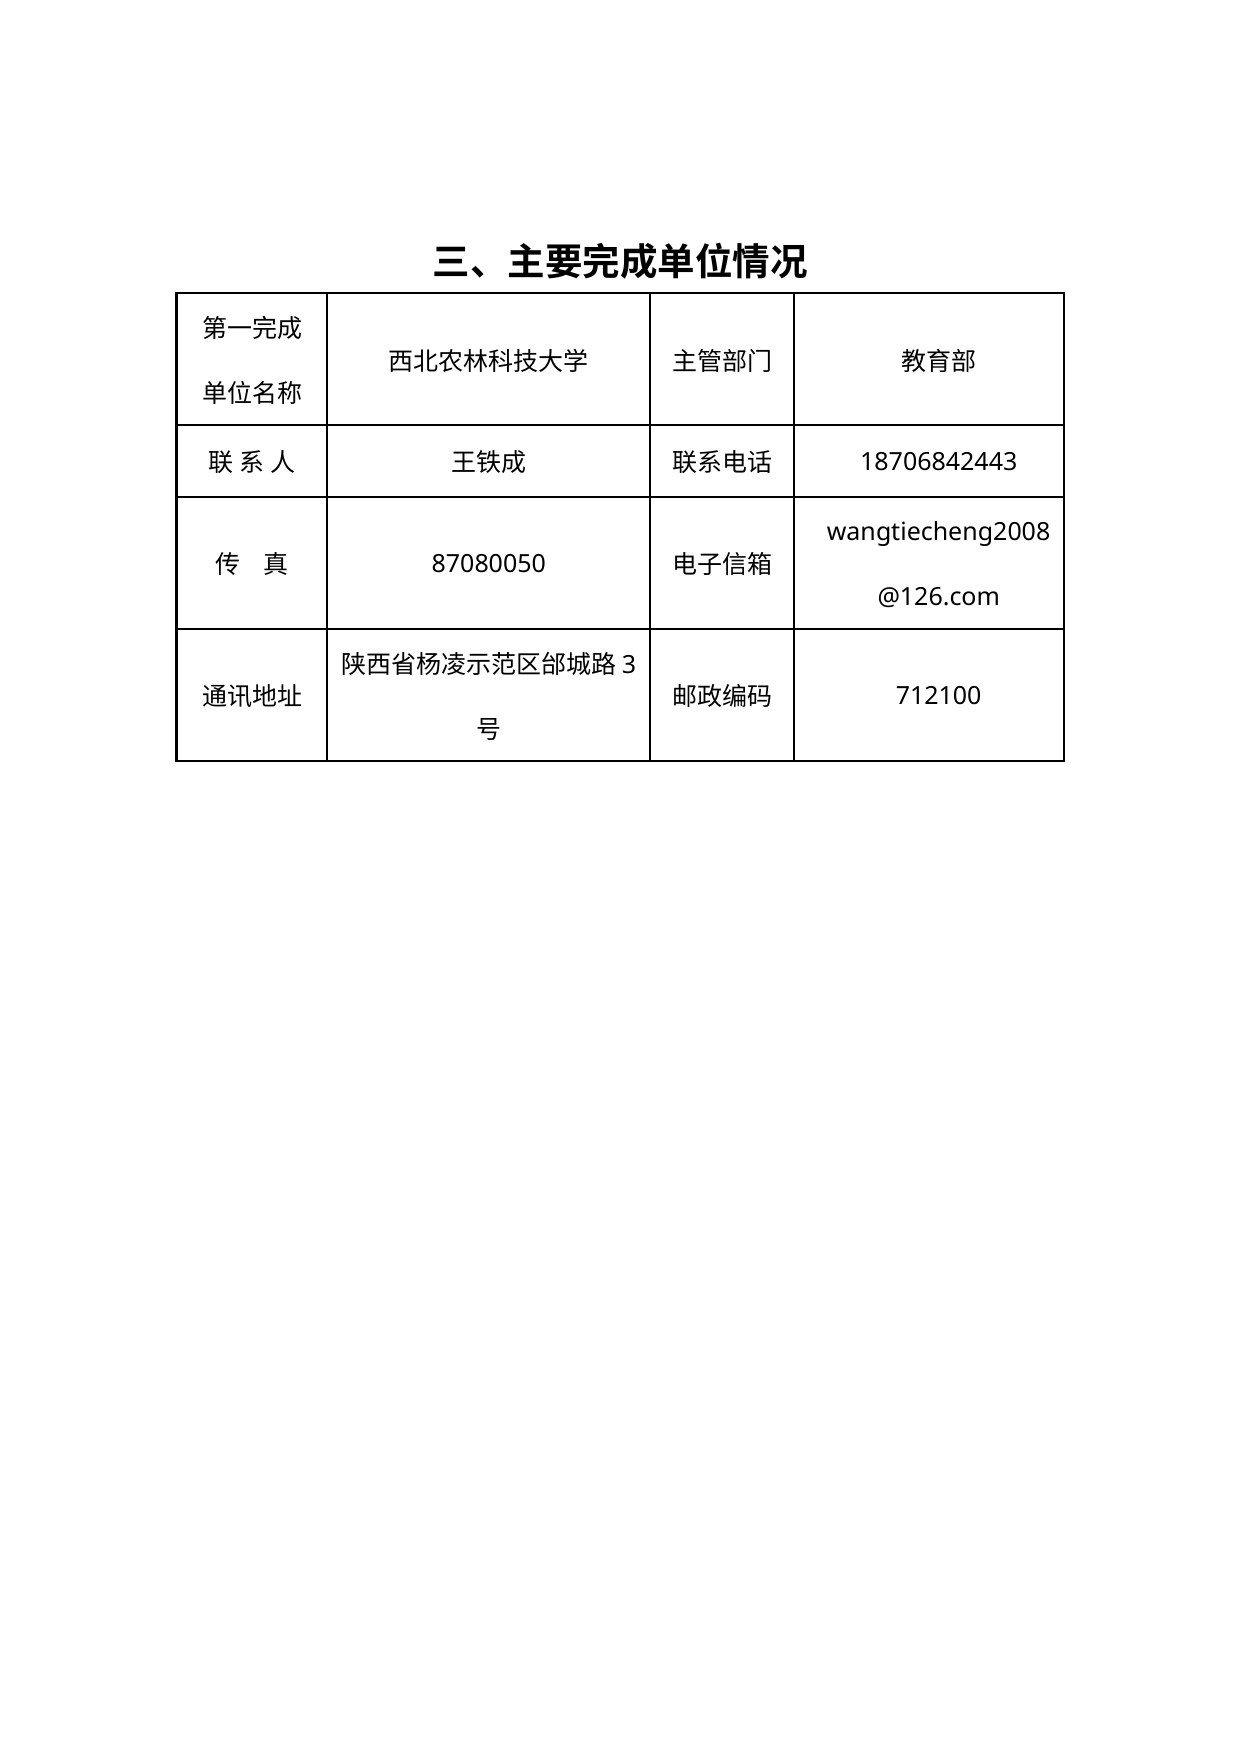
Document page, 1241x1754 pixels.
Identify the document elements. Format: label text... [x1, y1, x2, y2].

table_cell 18706842443 [795, 426, 1063, 496]
table_header 教育部 [795, 294, 1063, 424]
table_cell 传 真 [178, 498, 326, 628]
table_cell wangtiecheng2008@126.com [795, 498, 1063, 628]
table_header 主管部门 [651, 294, 793, 424]
table_header 第一完成 单位名称 [178, 294, 326, 424]
table_cell 邮政编码 [651, 630, 793, 760]
table_cell 电子信箱 [651, 498, 793, 628]
text 三、主要完成单位情况 [187, 227, 1053, 292]
table_cell 联系电话 [651, 426, 793, 496]
table_cell 王铁成 [328, 426, 649, 496]
table_cell 87080050 [328, 498, 649, 628]
table_cell 通讯地址 [178, 630, 326, 760]
table_cell 712100 [795, 630, 1063, 760]
table_header 西北农林科技大学 [328, 294, 649, 424]
table_cell 陕西省杨凌示范区邰城路3号 [328, 630, 649, 760]
table_cell 联 系 人 [178, 426, 326, 496]
